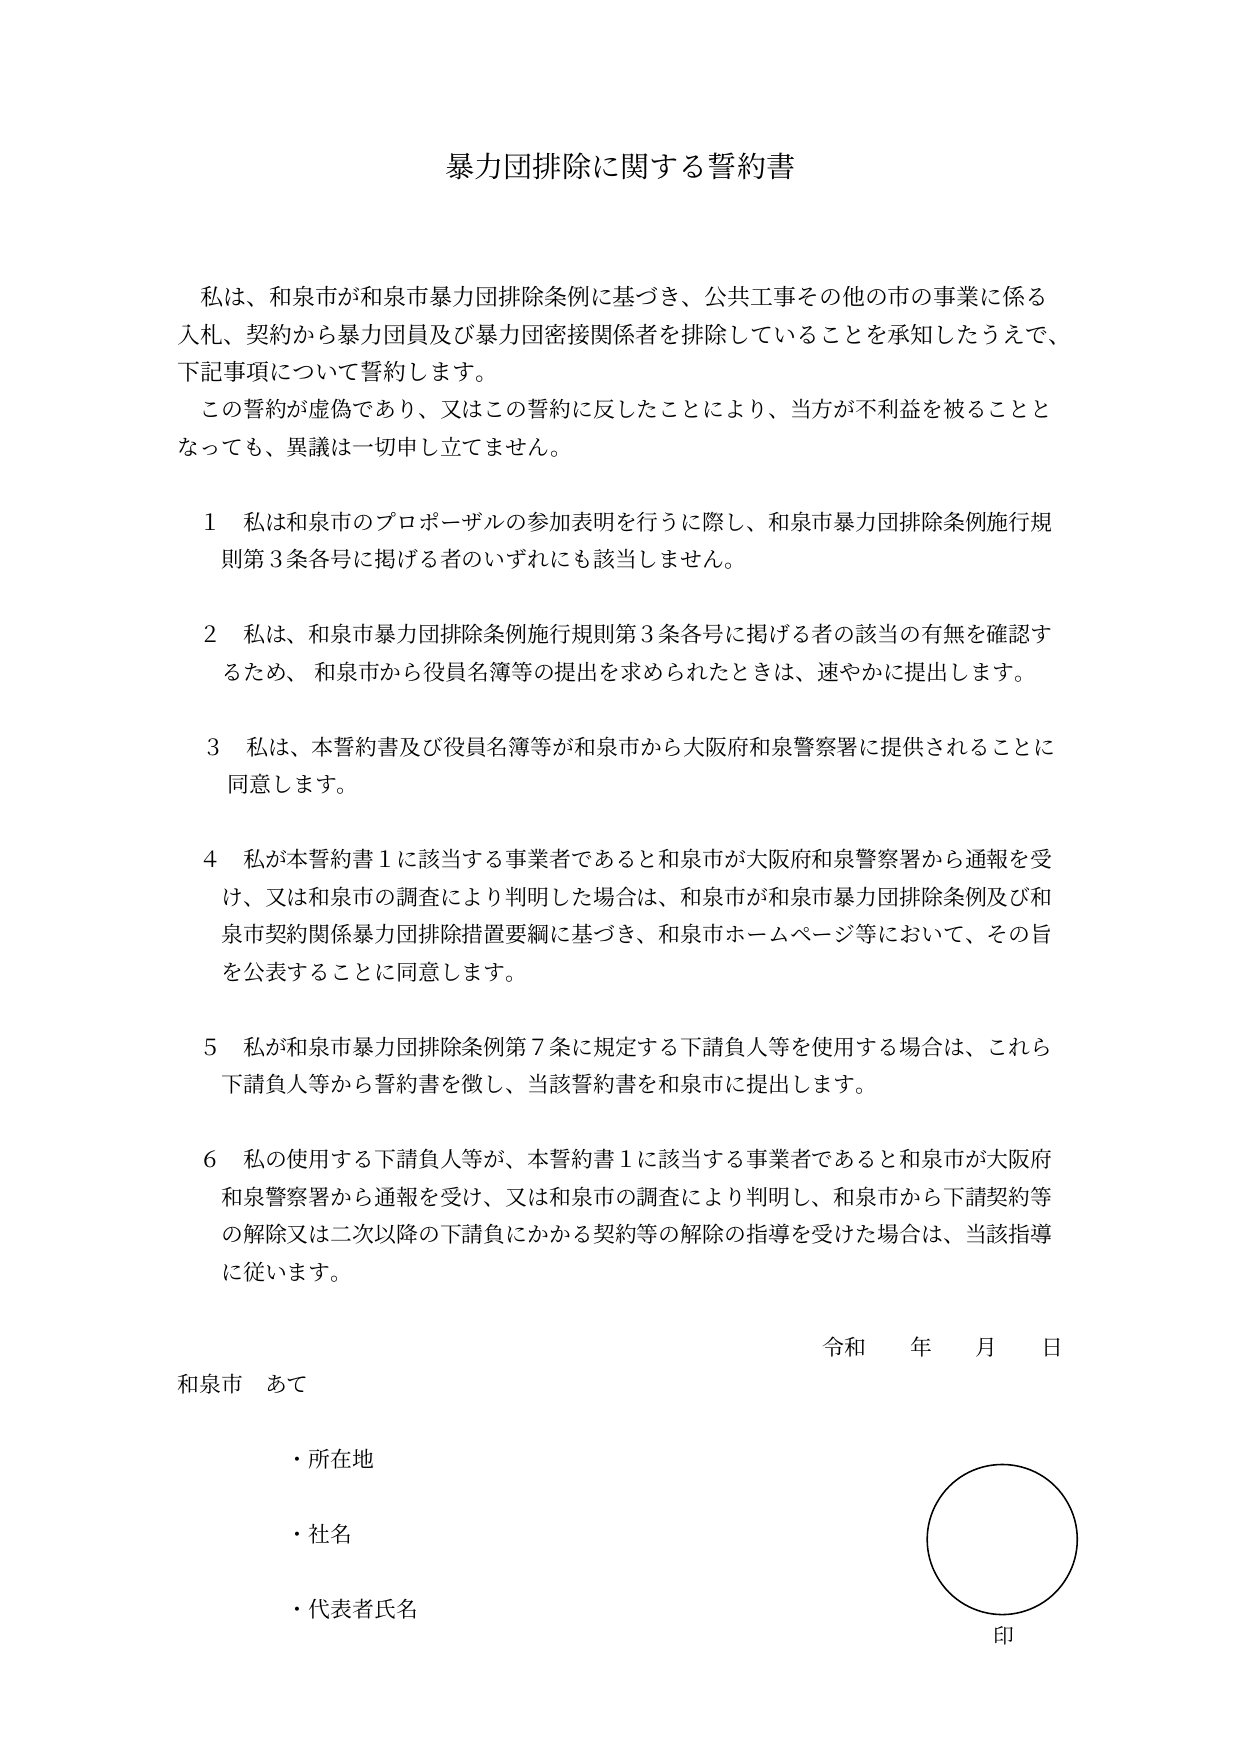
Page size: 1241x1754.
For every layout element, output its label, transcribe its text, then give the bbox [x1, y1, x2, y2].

text 和泉市 あて [177, 1364, 1063, 1402]
text ２ 私は、和泉市暴力団排除条例施行規則第３条各号に掲げる者の該当の有無を確認するため、 和泉市から役員名簿等の提出を求められたときは、速やかに提出します。 [199, 614, 1063, 689]
text ・所在地 [177, 1439, 1063, 1477]
text ・社名 [177, 1514, 930, 1552]
text １ 私は和泉市のプロポーザルの参加表明を行うに際し、和泉市暴力団排除条例施行規則第３条各号に掲げる者のいずれにも該当しません。 [199, 502, 1063, 577]
text ４ 私が本誓約書１に該当する事業者であると和泉市が大阪府和泉警察署から通報を受け、又は和泉市の調査により判明した場合は、和泉市が和泉市暴力団排除条例及び和泉市契約関係暴力団排除措置要綱に基づき、和泉市ホームページ等において、その旨を公表することに同意します。 [177, 839, 1063, 989]
text ６ 私の使用する下請負人等が、本誓約書１に該当する事業者であると和泉市が大阪府和泉警察署から通報を受け、又は和泉市の調査により判明し、和泉市から下請契約等の解除又は二次以降の下請負にかかる契約等の解除の指導を受けた場合は、当該指導に従います。 [177, 1139, 1063, 1289]
text この誓約が虚偽であり、又はこの誓約に反したことにより、当方が不利益を被ることと [199, 389, 1063, 427]
text 私は、和泉市が和泉市暴力団排除条例に基づき、公共工事その他の市の事業に係る入札、契約から暴力団員及び暴力団密接関係者を排除していることを承知したうえで、下記事項について誓約します。 [177, 277, 1063, 389]
text ・代表者氏名 [177, 1589, 1063, 1627]
text 暴力団排除に関する誓約書 [177, 127, 1063, 202]
text ５ 私が和泉市暴力団排除条例第７条に規定する下請負人等を使用する場合は、これら下請負人等から誓約書を徴し、当該誓約書を和泉市に提出します。 [177, 1027, 1063, 1102]
text ３ 私は、本誓約書及び役員名簿等が和泉市から大阪府和泉警察署に提供されることに同意します。 [177, 727, 1063, 802]
text 令和 年 月 日 [177, 1327, 1063, 1364]
text なっても、異議は一切申し立てません。 [177, 427, 1063, 464]
